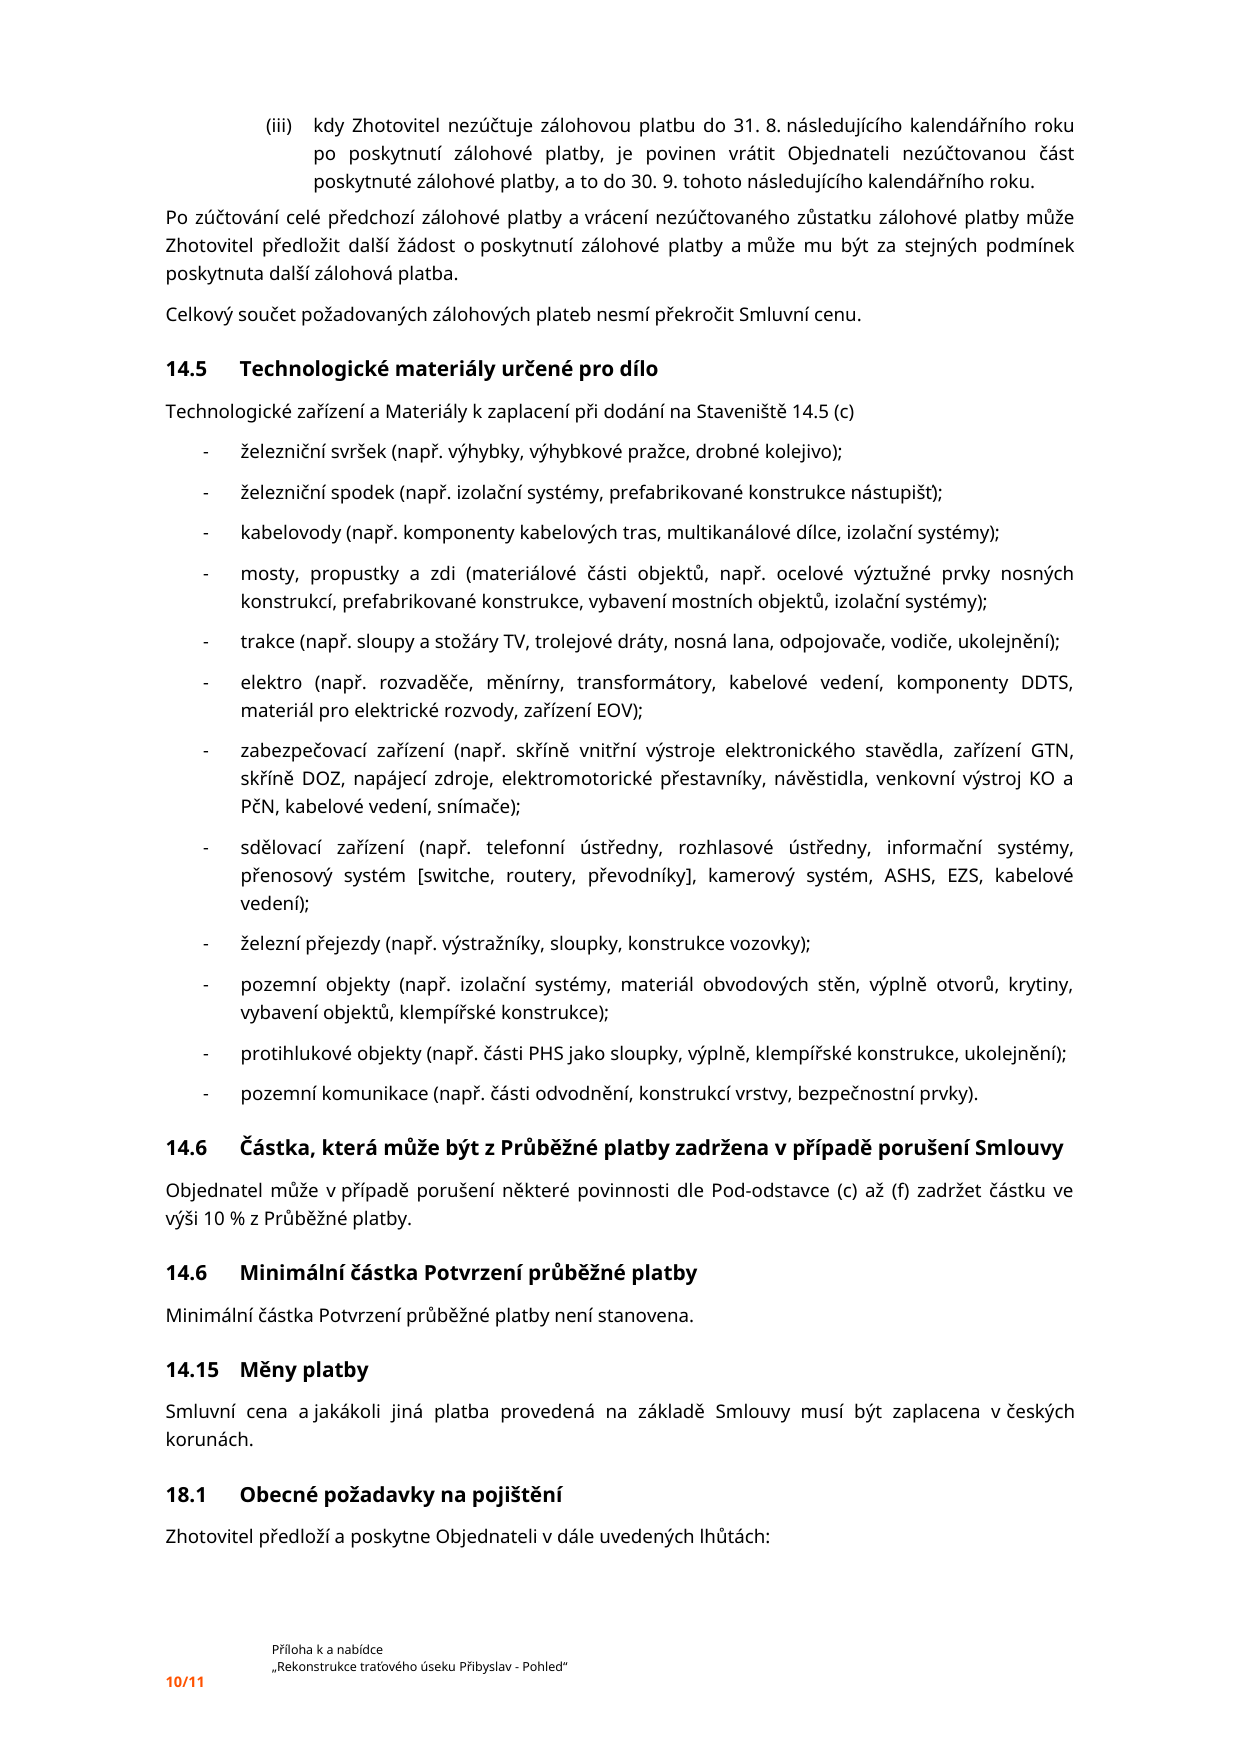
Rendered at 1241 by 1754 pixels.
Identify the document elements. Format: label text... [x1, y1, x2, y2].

list elektro (např. rozvaděče, měnírny, transformátory, kabelové vedení, komponenty DDTS, materiál pro elektrické rozvody, zařízení EOV); [203, 669, 1075, 723]
list pozemní objekty (např. izolační systémy, materiál obvodových stěn, výplně otvorů, krytiny, vybavení objektů, klempířské konstrukce); [203, 971, 1075, 1025]
list trakce (např. sloupy a stožáry TV, trolejové dráty, nosná lana, odpojovače, vodiče, ukolejnění); [203, 628, 1075, 654]
text Celkový součet požadovaných zálohových plateb nesmí překročit Smluvní cenu. [165, 301, 1075, 327]
text kdy Zhotovitel nezúčtuje zálohovou platbu do 31. 8. následujícího kalendářního roku po poskytnutí zálohové platby, je povinen vrátit Objednateli nezúčtovanou část poskytnuté zálohové platby, a to do 30. 9. tohoto následujícího kalendářního roku. [266, 112, 1075, 194]
text 18.1 Obecné požadavky na pojištění [165, 1480, 1075, 1508]
text 14.15 Měny platby [165, 1355, 1075, 1383]
text Objednatel může v případě porušení některé povinnosti dle Pod-odstavce (c) až (f) zadržet částku ve výši 10 % z Průběžné platby. [165, 1177, 1075, 1231]
text Smluvní cena a jakákoli jiná platba provedená na základě Smlouvy musí být zaplacena v českých korunách. [165, 1399, 1075, 1452]
list železní přejezdy (např. výstražníky, sloupky, konstrukce vozovky); [203, 931, 1075, 956]
list sdělovací zařízení (např. telefonní ústředny, rozhlasové ústředny, informační systémy, přenosový systém [switche, routery, převodníky], kamerový systém, ASHS, EZS, kabelové vedení); [203, 834, 1075, 916]
list železniční svršek (např. výhybky, výhybkové pražce, drobné kolejivo); [203, 438, 1075, 464]
text Technologické zařízení a Materiály k zaplacení při dodání na Staveniště 14.5 (c) [165, 398, 1075, 423]
text 14.6 Minimální částka Potvrzení průběžné platby [165, 1258, 1075, 1287]
text 14.5 Technologické materiály určené pro dílo [165, 354, 1075, 383]
list mosty, propustky a zdi (materiálové části objektů, např. ocelové výztužné prvky nosných konstrukcí, prefabrikované konstrukce, vybavení mostních objektů, izolační systémy); [203, 560, 1075, 613]
list zabezpečovací zařízení (např. skříně vnitřní výstroje elektronického stavědla, zařízení GTN, skříně DOZ, napájecí zdroje, elektromotorické přestavníky, návěstidla, venkovní výstroj KO a PčN, kabelové vedení, snímače); [203, 738, 1075, 819]
text Po zúčtování celé předchozí zálohové platby a vrácení nezúčtovaného zůstatku zálohové platby může Zhotovitel předložit další žádost o poskytnutí zálohové platby a může mu být za stejných podmínek poskytnuta další zálohová platba. [165, 204, 1075, 286]
list kabelovody (např. komponenty kabelových tras, multikanálové dílce, izolační systémy); [203, 519, 1075, 545]
list protihlukové objekty (např. části PHS jako sloupky, výplně, klempířské konstrukce, ukolejnění); [203, 1040, 1075, 1065]
list pozemní komunikace (např. části odvodnění, konstrukcí vrstvy, bezpečnostní prvky). [203, 1080, 1075, 1106]
text 14.6 Částka, která může být z Průběžné platby zadržena v případě porušení Smlouvy [165, 1133, 1075, 1162]
text Minimální částka Potvrzení průběžné platby není stanovena. [165, 1302, 1075, 1327]
text Zhotovitel předloží a poskytne Objednateli v dále uvedených lhůtách: [165, 1523, 1075, 1549]
list železniční spodek (např. izolační systémy, prefabrikované konstrukce nástupišť); [203, 479, 1075, 504]
